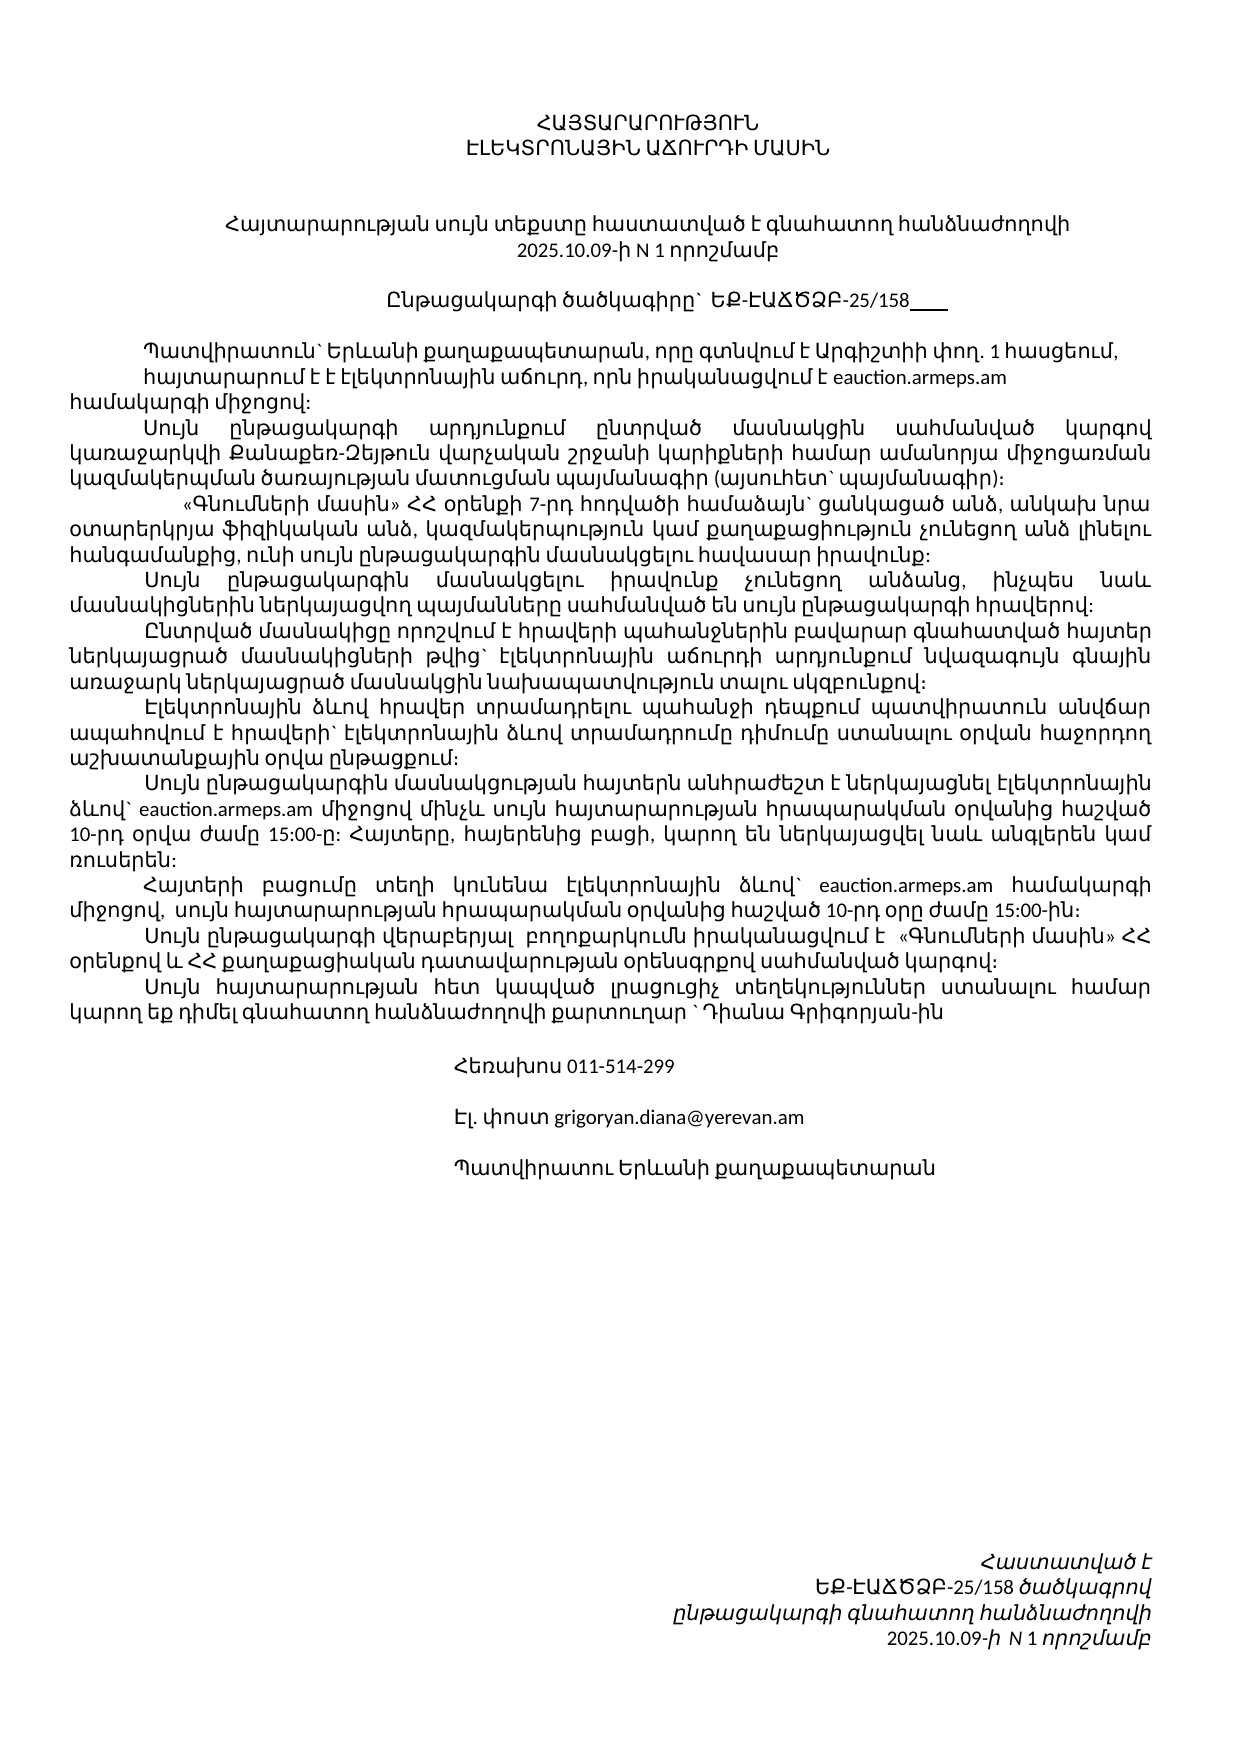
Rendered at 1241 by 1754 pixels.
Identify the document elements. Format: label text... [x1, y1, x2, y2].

text Էլ. փոստ grigoryan.diana@yerevan.am [69, 1104, 1152, 1129]
text Հաստատված է [69, 1549, 1152, 1574]
text ԵՔ-ԷԱՃԾՁԲ-25/158 ծածկագրով [69, 1574, 1152, 1600]
text ՀԱՅՏԱՐԱՐՈՒԹՅՈՒՆ [69, 110, 1152, 135]
text Հեռախոս 011-514-299 [69, 1053, 1152, 1078]
text Ընտրված մասնակիցը որոշվում է հրավերի պահանջներին բավարար գնահատված հայտեր ներկայացրած մասնակիցների թվից` էլեկտրոնային աճուրդի արդյունքում նվազագույն գնային առաջարկ ներկայացրած մասնակցին նախապատվություն տալու սկզբունքով։ [69, 618, 1152, 694]
text Ընթացակարգի ծածկագիրը` ԵՔ-ԷԱՃԾՁԲ-25/158 [69, 288, 1152, 313]
text Սույն հայտարարության հետ կապված լրացուցիչ տեղեկություններ ստանալու համար կարող եք դիմել գնահատող հանձնաժողովի քարտուղար ` Դիանա Գրիգորյան-ին [69, 974, 1152, 1025]
text Սույն ընթացակարգին մասնակցության հայտերն անհրաժեշտ է ներկայացնել էլեկտրոնային ձևով` eauction.armeps.am միջոցով մինչև սույն հայտարարության հրապարակման օրվանից հաշված 10-րդ օրվա ժամը 15:00-ը: Հայտերը, հայերենից բացի, կարող են ներկայացվել նաև անգլերեն կամ ռուսերեն: [69, 771, 1152, 872]
text Պատվիրատուն` Երևանի քաղաքապետարան, որը գտնվում է Արգիշտիի փող. 1 հասցեում, [69, 338, 1152, 364]
text Սույն ընթացակարգի վերաբերյալ բողոքարկումն իրականացվում է «Գնումների մասին» ՀՀ օրենքով և ՀՀ քաղաքացիական դատավարության օրենսգրքով սահմանված կարգով։ [69, 923, 1152, 974]
text հայտարարում է է էլեկտրոնային աճուրդ, որն իրականացվում է eauction.armeps.am համակարգի միջոցով: [69, 364, 1152, 415]
text ԷԼԵԿՏՐՈՆԱՅԻՆ ԱՃՈՒՐԴԻ ՄԱՍԻՆ [69, 135, 1152, 161]
text ընթացակարգի գնահատող հանձնաժողովի [69, 1600, 1152, 1625]
text Հայտերի բացումը տեղի կունենա էլեկտրոնային ձևով` eauction.armeps.am համակարգի միջոցով, սույն հայտարարության հրապարակման օրվանից հաշված 10-րդ օրը ժամը 15:00-ին։ [69, 872, 1152, 923]
text Պատվիրատու Երևանի քաղաքապետարան [69, 1155, 1152, 1180]
text Սույն ընթացակարգին մասնակցելու իրավունք չունեցող անձանց, ինչպես նաև մասնակիցներին ներկայացվող պայմանները սահմանված են սույն ընթացակարգի հրավերով: [69, 567, 1152, 618]
text 2025.10.09 -ի N 1 որոշմամբ [69, 237, 1152, 262]
text Էլեկտրոնային ձևով հրավեր տրամադրելու պահանջի դեպքում պատվիրատուն անվճար ապահովում է հրավերի` էլեկտրոնային ձևով տրամադրումը դիմումը ստանալու օրվան հաջորդող աշխատանքային օրվա ընթացքում։ [69, 694, 1152, 771]
text Հայտարարության սույն տեքստը հաստատված է գնահատող հանձնաժողովի [69, 211, 1152, 237]
text Սույն ընթացակարգի արդյունքում ընտրված մասնակցին սահմանված կարգով կառաջարկվի Քանաքեռ-Զեյթուն վարչական շրջանի կարիքների համար ամանորյա միջոցառման կազմակերպման ծառայության մատուցման պայմանագիր (այսուհետ` պայմանագիր)։ [69, 415, 1152, 491]
text «Գնումների մասին» ՀՀ օրենքի 7-րդ հոդվածի համաձայն` ցանկացած անձ, անկախ նրա օտարերկրյա ֆիզիկական անձ, կազմակերպություն կամ քաղաքացիություն չունեցող անձ լինելու հանգամանքից, ունի սույն ընթացակարգին մասնակցելու հավասար իրավունք: [69, 491, 1152, 567]
text 2025.10.09 -ի N 1 որոշմամբ [69, 1625, 1152, 1651]
